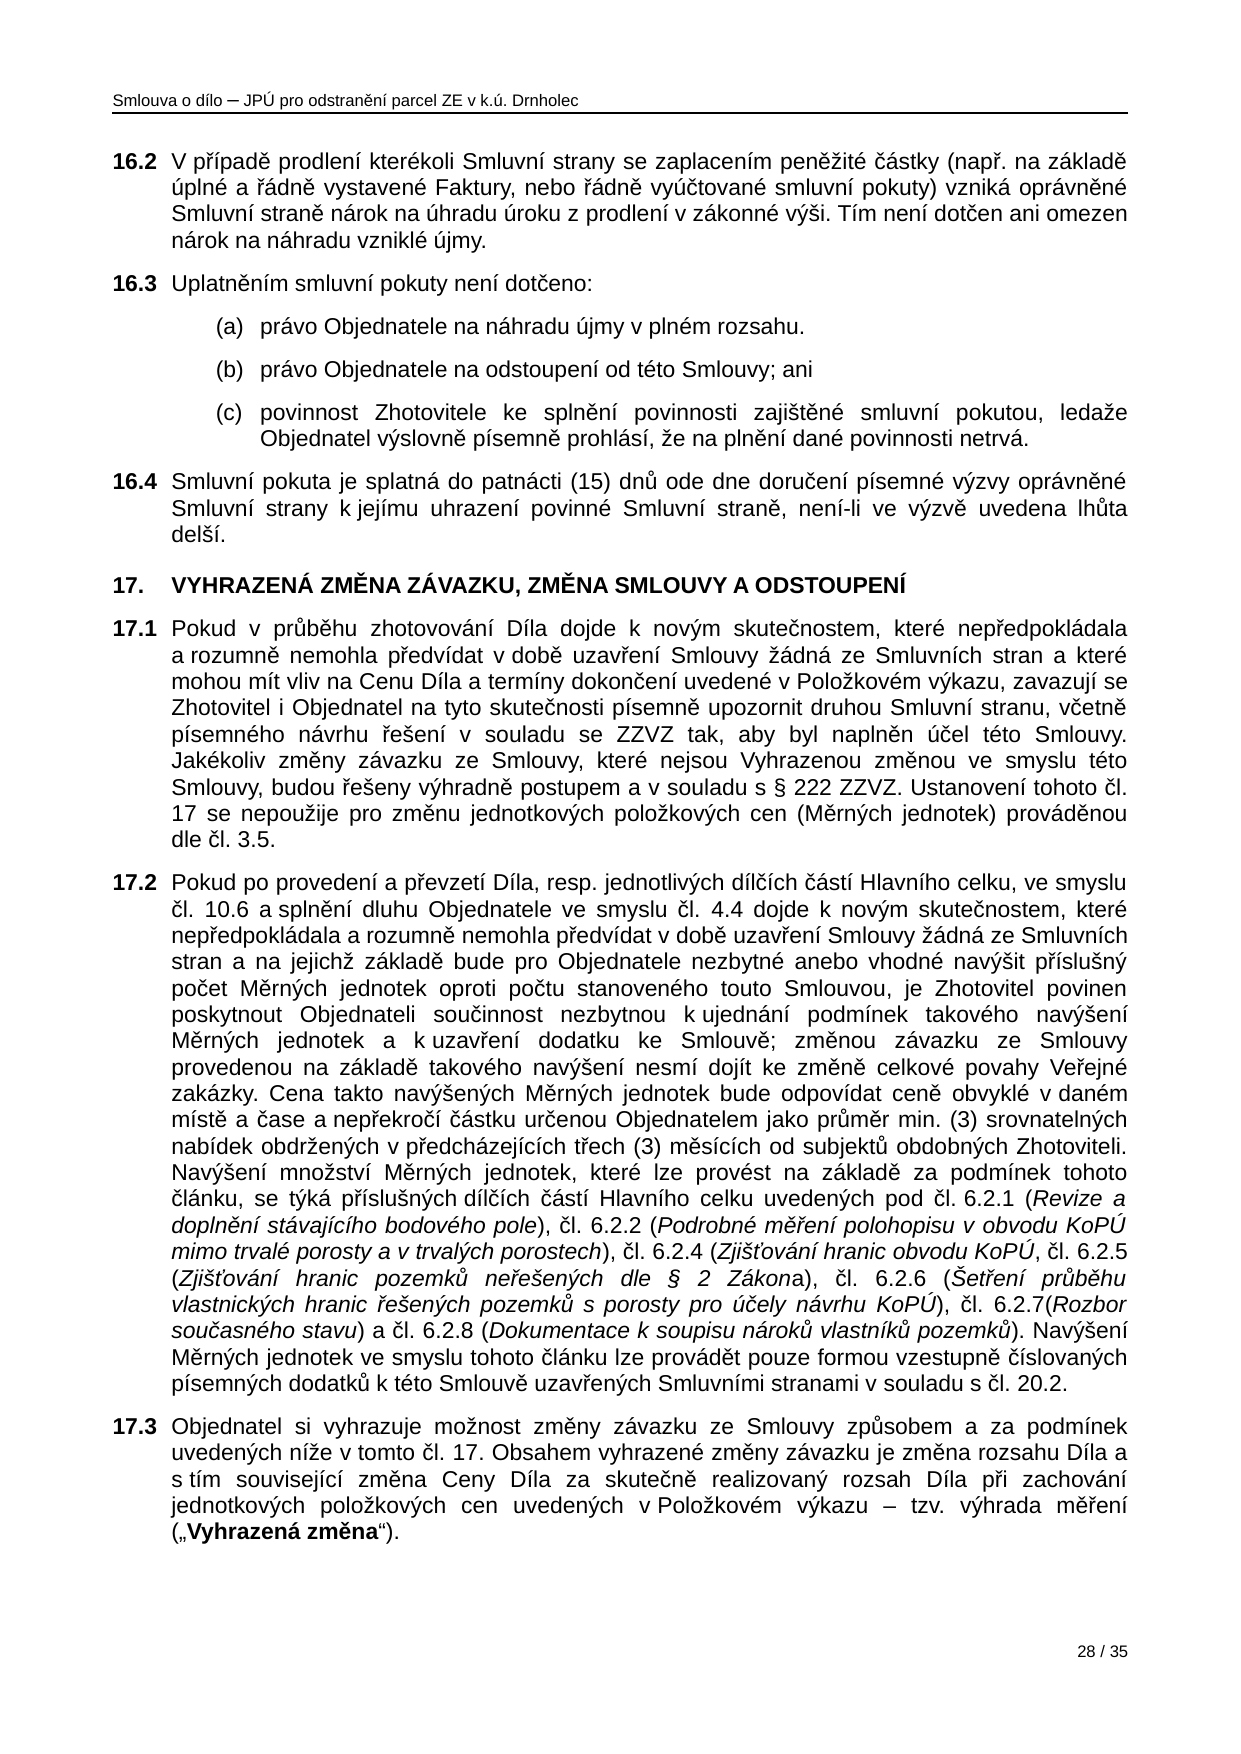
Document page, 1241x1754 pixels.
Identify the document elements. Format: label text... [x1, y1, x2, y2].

text Uplatněním smluvní pokuty není dotčeno: [112, 270, 1128, 296]
text Pokud v průběhu zhotovování Díla dojde k novým skutečnostem, které nepředpokládala a rozumně nemohla předvídat v době uzavření Smlouvy žádná ze Smluvních stran a které mohou mít vliv na Cenu Díla a termíny dokončení uvedené v Položkovém výkazu, zavazují se Zhotovitel i Objednatel na tyto skutečnosti písemně upozornit druhou Smluvní stranu, včetně písemného návrhu řešení v souladu se ZZVZ tak, aby byl naplněn účel této Smlouvy. Jakékoliv změny závazku ze Smlouvy, které nejsou Vyhrazenou změnou ve smyslu této Smlouvy, budou řešeny výhradně postupem a v souladu s § 222 ZZVZ. Ustanovení tohoto čl. 17 se nepoužije pro změnu jednotkových položkových cen (Měrných jednotek) prováděnou dle čl. 3.6. [112, 615, 1128, 852]
text Pokud po provedení a převzetí Díla, resp. jednotlivých dílčích částí Hlavního celku, ve smyslu čl. 10.6 a splnění dluhu Objednatele ve smyslu čl. 4.4 dojde k novým skutečnostem, které nepředpokládala a rozumně nemohla předvídat v době uzavření Smlouvy žádná ze Smluvních stran a na jejichž základě bude pro Objednatele nezbytné anebo vhodné navýšit příslušný počet Měrných jednotek oproti počtu stanoveného touto Smlouvou, je Zhotovitel povinen poskytnout Objednateli součinnost nezbytnou k ujednání podmínek takového navýšení Měrných jednotek a k uzavření dodatku ke Smlouvě; změnou závazku ze Smlouvy provedenou na základě takového navýšení nesmí dojít ke změně celkové povahy Veřejné zakázky. Cena takto navýšených Měrných jednotek bude odpovídat ceně obvyklé v daném místě a čase a nepřekročí částku určenou Objednatelem jako průměr min. (3) srovnatelných nabídek obdržených v předcházejících třech (3) měsících od subjektů obdobných Zhotoviteli. Navýšení množství Měrných jednotek, které lze provést na základě za podmínek tohoto článku, se týká příslušných dílčích částí Hlavního celku uvedených pod čl. 6.2.1 (Revize a doplnění stávajícího bodového pole), čl. 6.2.2 (Podrobné měření polohopisu v obvodu KoPÚ mimo trvalé porosty a v trvalých porostech), čl. 6.2.4 (Zjišťování hranic obvodu KoPÚ, čl. 6.2.5 (Zjišťování hranic pozemků neřešených dle § 2 Zákona), čl. 6.2.6 (Šetření průběhu vlastnických hranic řešených pozemků s porosty pro účely návrhu KoPÚ), čl. 6.2.7(Rozbor současného stavu) a čl. 6.2.8 (Dokumentace k soupisu nároků vlastníků pozemků). Navýšení Měrných jednotek ve smyslu tohoto článku lze provádět pouze formou vzestupně číslovaných písemných dodatků k této Smlouvě uzavřených Smluvními stranami v souladu s čl. 20.2. [112, 869, 1128, 1396]
list právo Objednatele na náhradu újmy v plném rozsahu. [216, 313, 1128, 339]
text Smluvní pokuta je splatná do patnácti (15) dnů ode dne doručení písemné výzvy oprávněné Smluvní strany k jejímu uhrazení povinné Smluvní straně, není-li ve výzvě uvedena lhůta delší. [112, 468, 1128, 547]
list povinnost Zhotovitele ke splnění povinnosti zajištěné smluvní pokutou, ledaže Objednatel výslovně písemně prohlásí, že na plnění dané povinnosti netrvá. [216, 399, 1128, 452]
text Objednatel si vyhrazuje možnost změny závazku ze Smlouvy způsobem a za podmínek uvedených níže v tomto čl. 17. Obsahem vyhrazené změny závazku je změna rozsahu Díla a s tím související změna Ceny Díla za skutečně realizovaný rozsah Díla při zachování jednotkových položkových cen uvedených v Položkovém výkazu – tzv. výhrada měření („Vyhrazená změna“). [112, 1413, 1128, 1545]
list právo Objednatele na odstoupení od této Smlouvy; ani [216, 356, 1128, 382]
text Vyhrazená změna závazku, změna smlouvy a odstoupení [112, 572, 1128, 599]
text V případě prodlení kterékoli Smluvní strany se zaplacením peněžité částky (např. na základě úplné a řádně vystavené Faktury, nebo řádně vyúčtované smluvní pokuty) vzniká oprávněné Smluvní straně nárok na úhradu úroku z prodlení v zákonné výši. Tím není dotčen ani omezen nárok na náhradu vzniklé újmy. [112, 148, 1128, 253]
